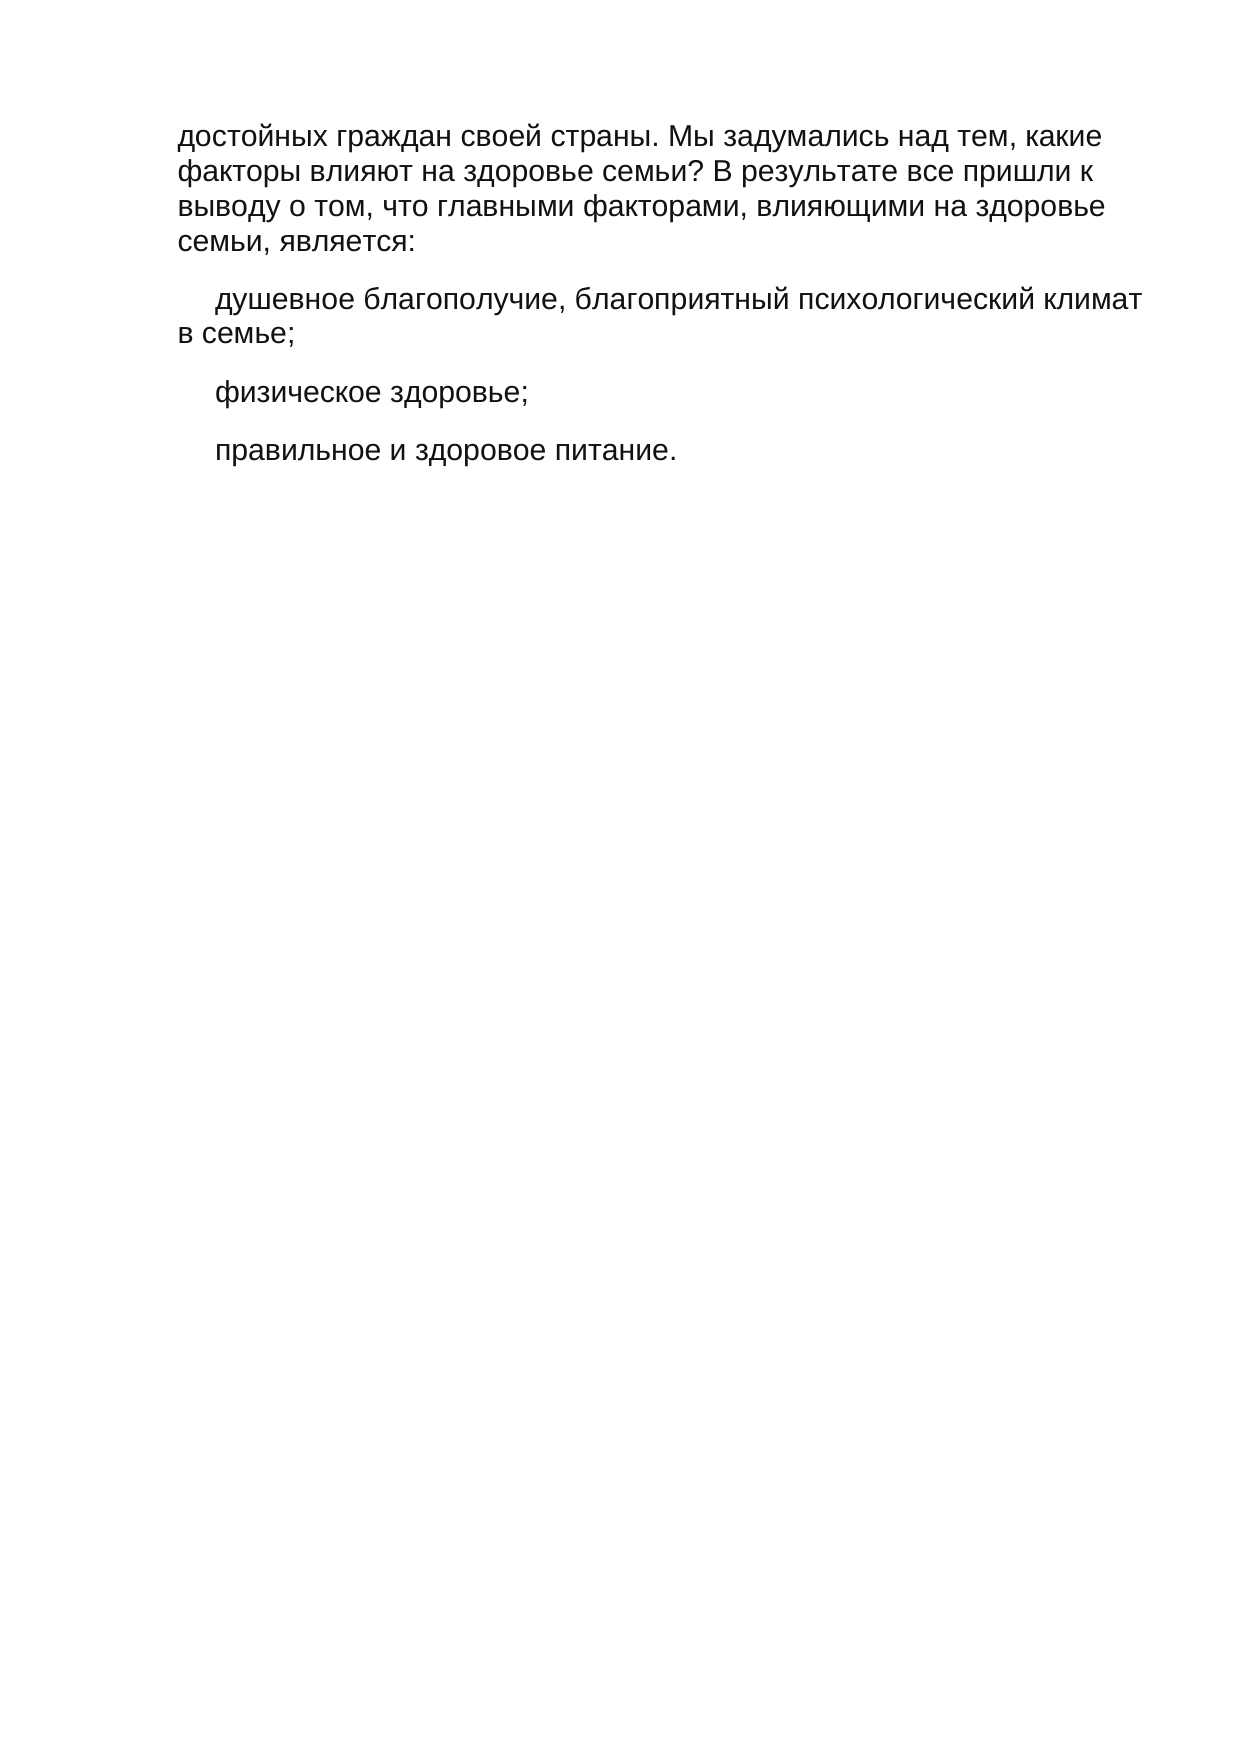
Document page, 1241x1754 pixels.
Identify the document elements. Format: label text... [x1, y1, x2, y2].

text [177, 118, 1152, 257]
text душевное благополучие, благоприятный психологический климат в семье; [177, 281, 1152, 350]
text правильное и здоровое питание. [177, 432, 1152, 467]
text физическое здоровье; [177, 374, 1152, 408]
